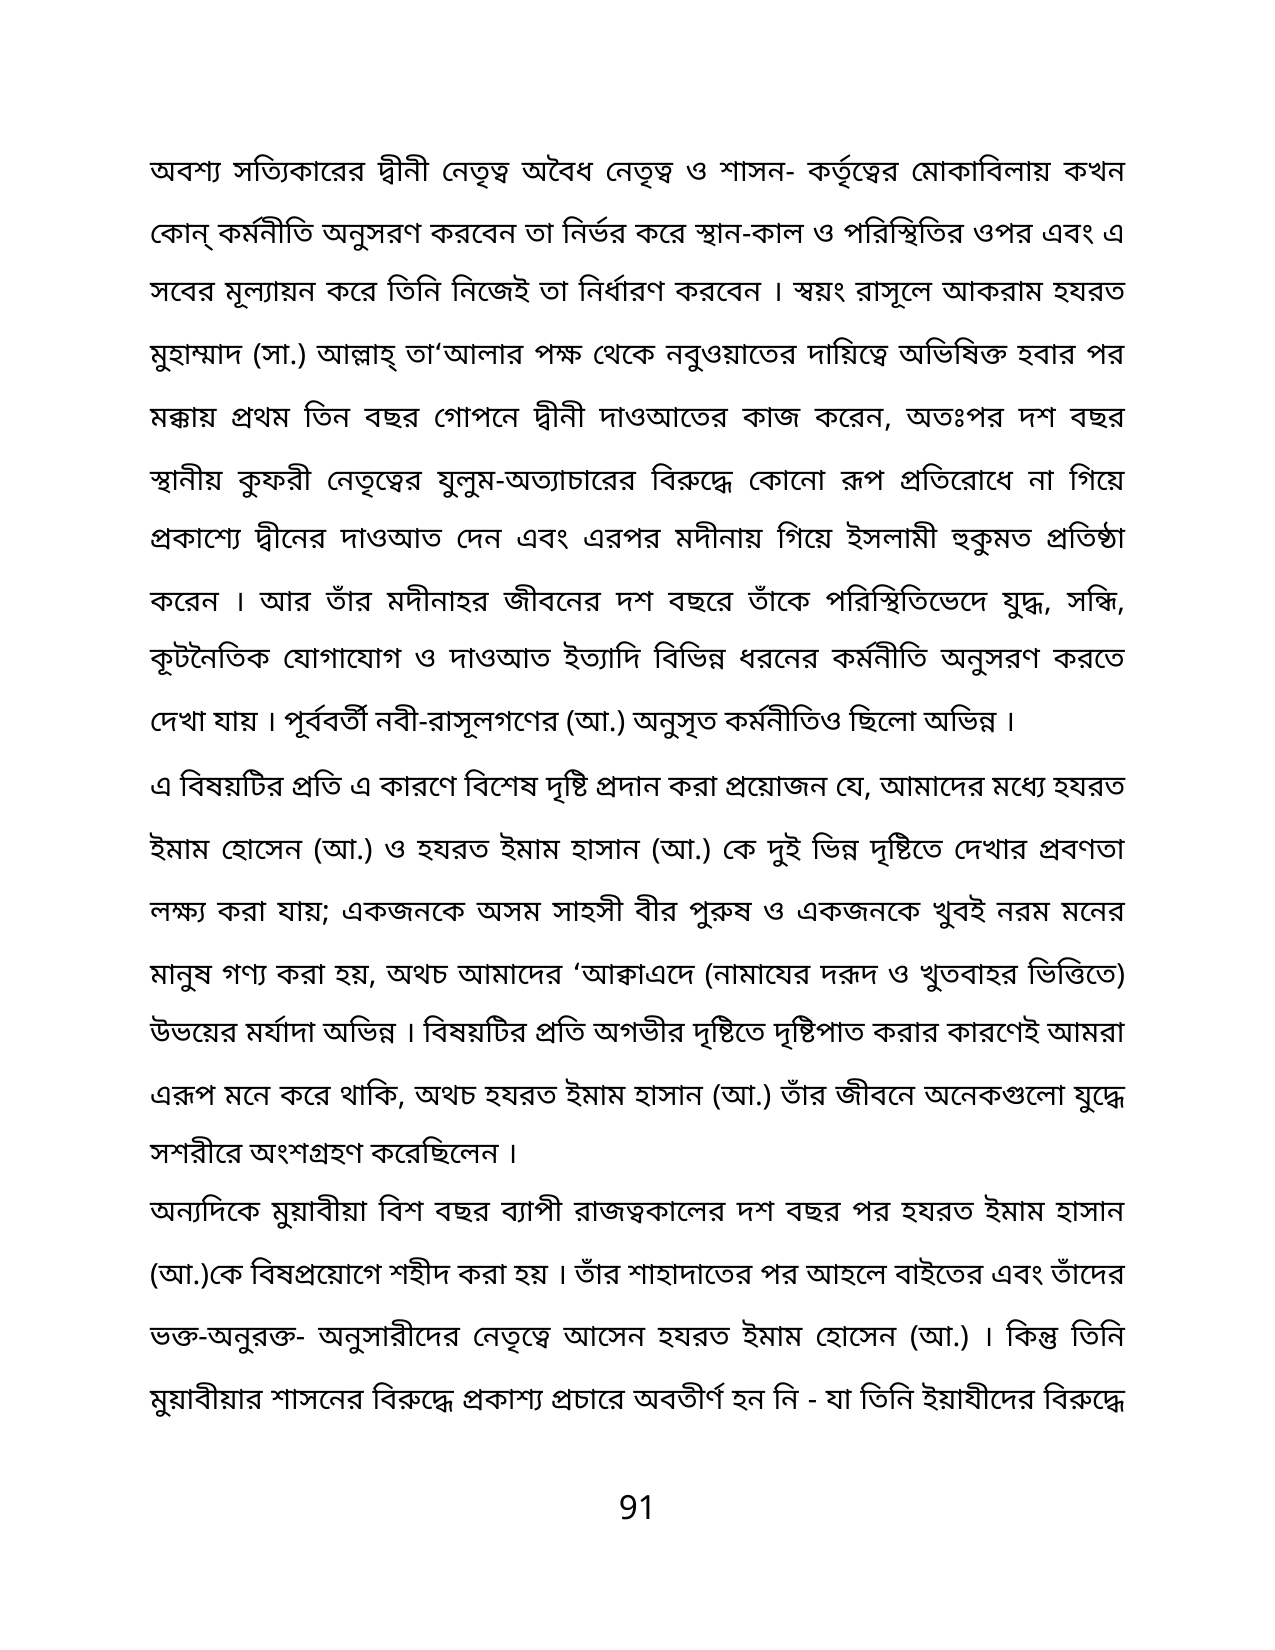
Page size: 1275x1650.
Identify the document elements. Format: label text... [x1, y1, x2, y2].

text অবশ্য সত্যিকারের দ্বীনী নেতৃত্ব অবৈধ নেতৃত্ব ও শাসন- কর্তৃত্বের মোকাবিলায় কখন কোন্ কর্মনীতি অনুসরণ করবেন তা নির্ভর করে স্থান-কাল ও পরিস্থিতির ওপর এবং এ সবের মূল্যায়ন করে তিনি নিজেই তা নির্ধারণ করবেন । স্বয়ং রাসূলে আকরাম হযরত মুহাম্মাদ (সা.) আল্লাহ্ তা‘আলার পক্ষ থেকে নবুওয়াতের দায়িত্বে অভিষিক্ত হবার পর মক্কায় প্রথম তিন বছর গোপনে দ্বীনী দাওআতের কাজ করেন, অতঃপর দশ বছর স্থানীয় কুফরী নেতৃত্বের যুলুম-অত্যাচারের বিরুদ্ধে কোনো রূপ প্রতিরোধে না গিয়ে প্রকাশ্যে দ্বীনের দাওআত দেন এবং এরপর মদীনায় গিয়ে ইসলামী হুকুমত প্রতিষ্ঠা করেন । আর তাঁর মদীনাহর জীবনের দশ বছরে তাঁকে পরিস্থিতিভেদে যুদ্ধ, সন্ধি, কূটনৈতিক যোগাযোগ ও দাওআত ইত্যাদি বিভিন্ন ধরনের কর্মনীতি অনুসরণ করতে দেখা যায় । পূর্ববর্তী নবী-রাসূলগণের (আ.) অনুসৃত কর্মনীতিও ছিলো অভিন্ন । [150, 150, 1125, 744]
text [150, 1194, 1125, 1422]
text এ বিষয়টির প্রতি এ কারণে বিশেষ দৃষ্টি প্রদান করা প্রয়োজন যে, আমাদের মধ্যে হযরত ইমাম হোসেন (আ.) ও হযরত ইমাম হাসান (আ.) কে দুই ভিন্ন দৃষ্টিতে দেখার প্রবণতা লক্ষ্য করা যায়; একজনকে অসম সাহসী বীর পুরুষ ও একজনকে খুবই নরম মনের মানুষ গণ্য করা হয়, অথচ আমাদের ‘আক্বাএদে (নামাযের দরূদ ও খুতবাহর ভিত্তিতে) উভয়ের মর্যাদা অভিন্ন । বিষয়টির প্রতি অগভীর দৃষ্টিতে দৃষ্টিপাত করার কারণেই আমরা এরূপ মনে করে থাকি, অথচ হযরত ইমাম হাসান (আ.) তাঁর জীবনে অনেকগুলো যুদ্ধে সশরীরে অংশগ্রহণ করেছিলেন । [150, 765, 1125, 1175]
